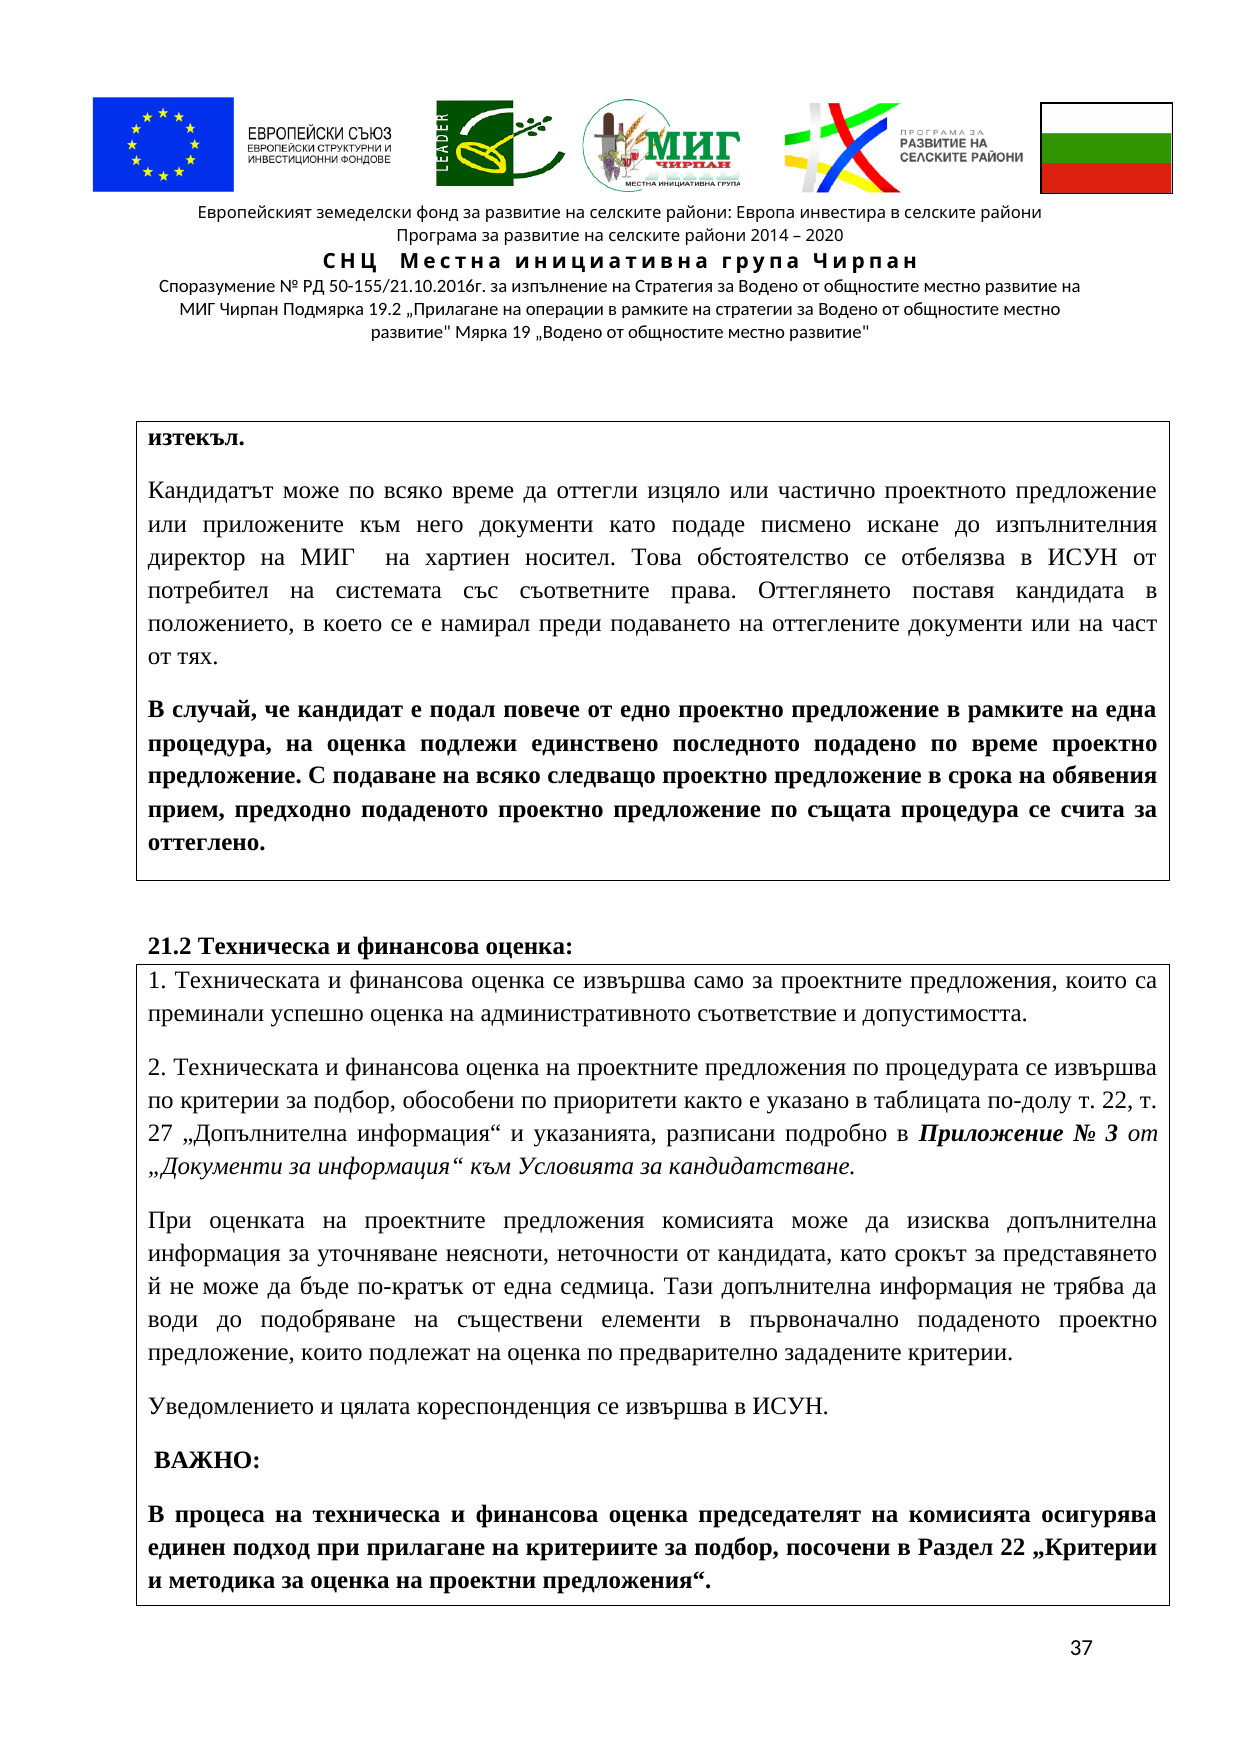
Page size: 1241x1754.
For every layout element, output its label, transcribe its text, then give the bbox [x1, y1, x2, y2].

subtitle 21.2 Техническа и финансова оценка: [148, 931, 1093, 960]
picture [582, 99, 741, 192]
picture [770, 95, 1033, 199]
picture [79, 82, 425, 202]
picture [436, 100, 569, 186]
